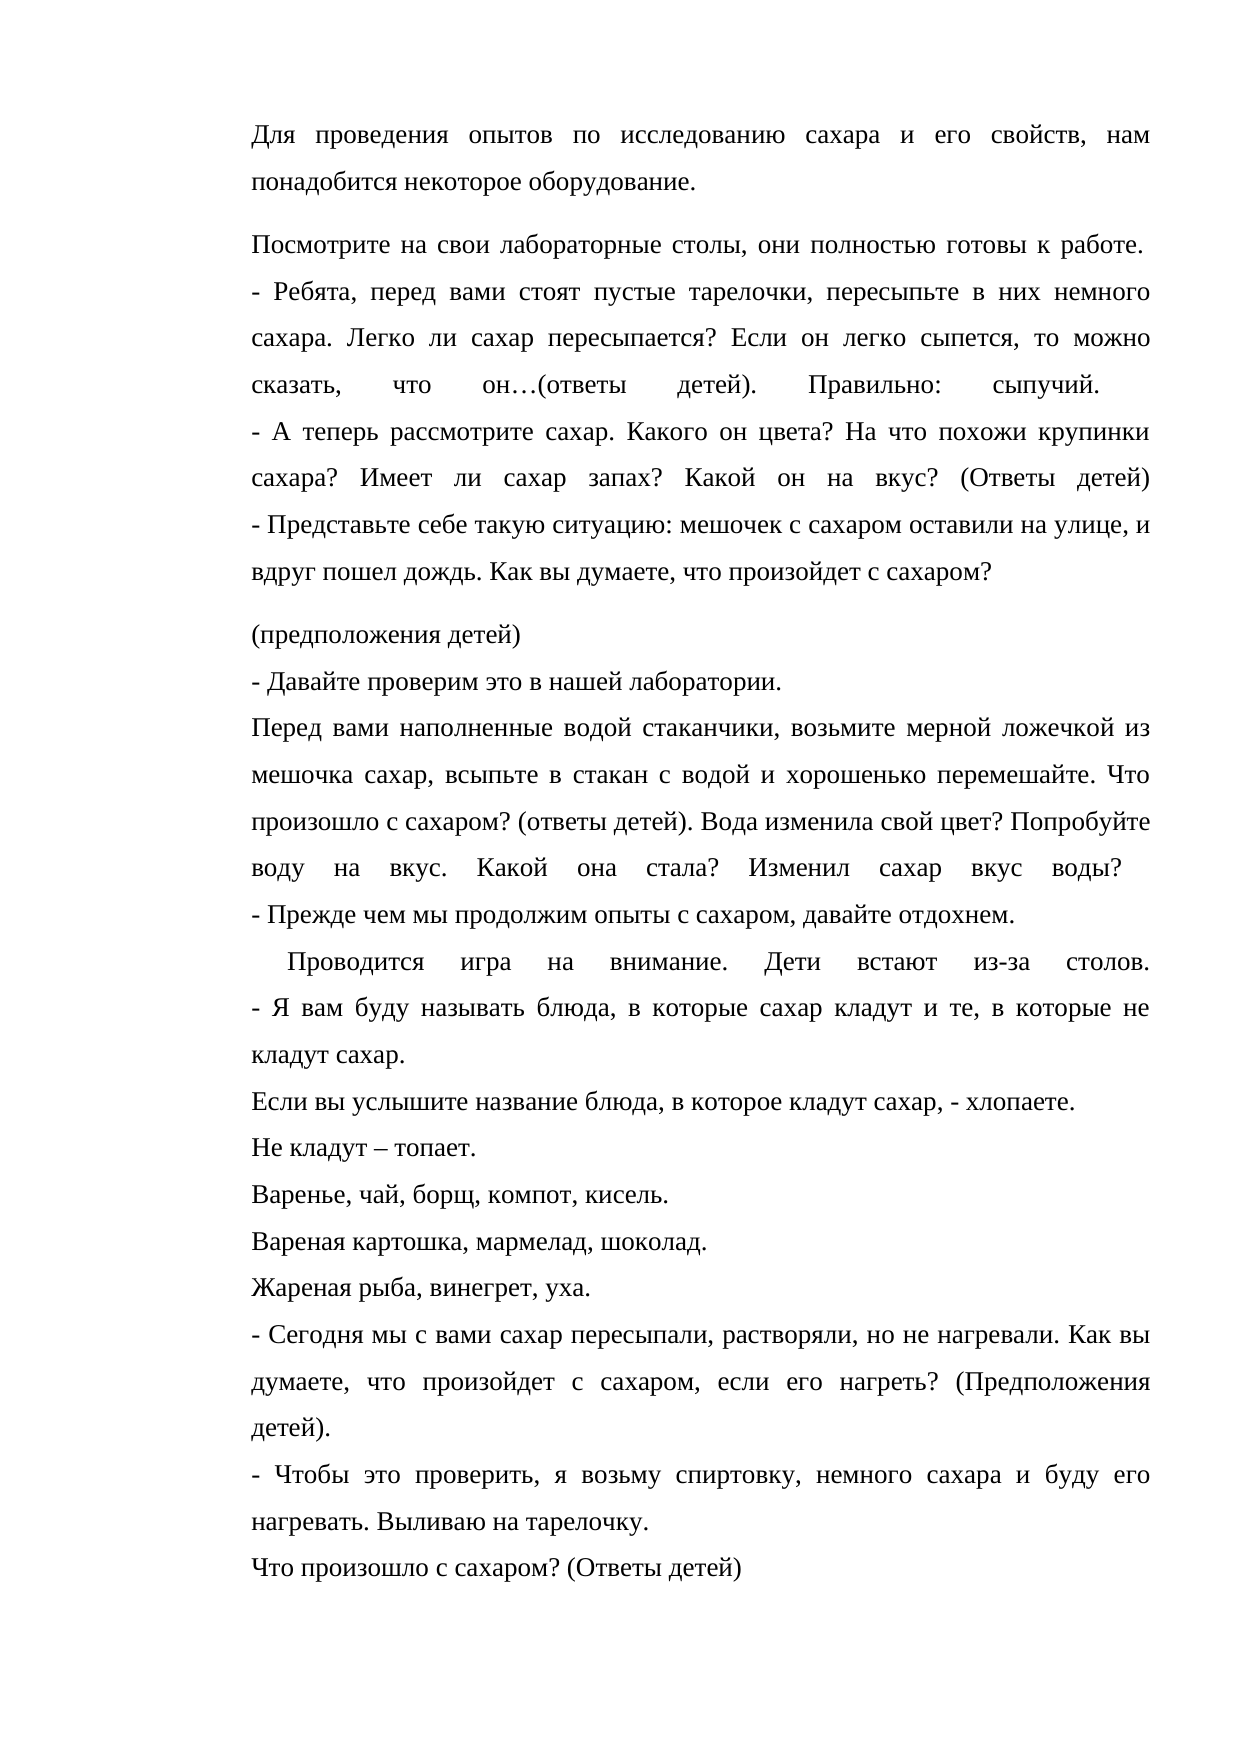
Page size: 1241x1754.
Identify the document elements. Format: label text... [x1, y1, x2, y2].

text Не кладут – топает. [251, 1131, 1152, 1163]
text Если вы услышите название блюда, в которое кладут сахар, - хлопаете. [251, 1085, 1152, 1116]
text Проводится игра на внимание. Дети встают из-за столов. - Я вам буду называть блюда, в которые сахар кладут и те, в которые не кладут сахар. [251, 945, 1152, 1069]
text Варенье, чай, борщ, компот, кисель. [251, 1178, 1152, 1209]
text Жареная рыба, винегрет, уха. [251, 1271, 1152, 1303]
text Перед вами наполненные водой стаканчики, возьмите мерной ложечкой из мешочка сахар, всыпьте в стакан с водой и хорошенько перемешайте. Что произошло с сахаром? (ответы детей). Вода изменила свой цвет? Попробуйте воду на вкус. Какой она стала? Изменил сахар вкус воды? - Прежде чем мы продолжим опыты с сахаром, давайте отдохнем. [251, 711, 1152, 929]
text Посмотрите на свои лабораторные столы, они полностью готовы к работе. - Ребята, перед вами стоят пустые тарелочки, пересыпьте в них немного сахара. Легко ли сахар пересыпается? Если он легко сыпется, то можно сказать, что он…(ответы детей). Правильно: сыпучий. - А теперь рассмотрите сахар. Какого он цвета? На что похожи крупинки сахара? Имеет ли сахар запах? Какой он на вкус? (Ответы детей) - Представьте себе такую ситуацию: мешочек с сахаром оставили на улице, и вдруг пошел дождь. Как вы думаете, что произойдет с сахаром? [251, 228, 1152, 586]
text - Сегодня мы с вами сахар пересыпали, растворяли, но не нагревали. Как вы думаете, что произойдет с сахаром, если его нагреть? (Предположения детей). - Чтобы это проверить, я возьму спиртовку, немного сахара и буду его нагревать. Выливаю на тарелочку. [251, 1318, 1152, 1536]
text (предположения детей) [251, 618, 1152, 649]
text - Давайте проверим это в нашей лаборатории. [251, 665, 1152, 696]
text Вареная картошка, мармелад, шоколад. [251, 1225, 1152, 1256]
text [251, 118, 1152, 196]
text Что произошло с сахаром? (Ответы детей) [251, 1551, 1152, 1583]
